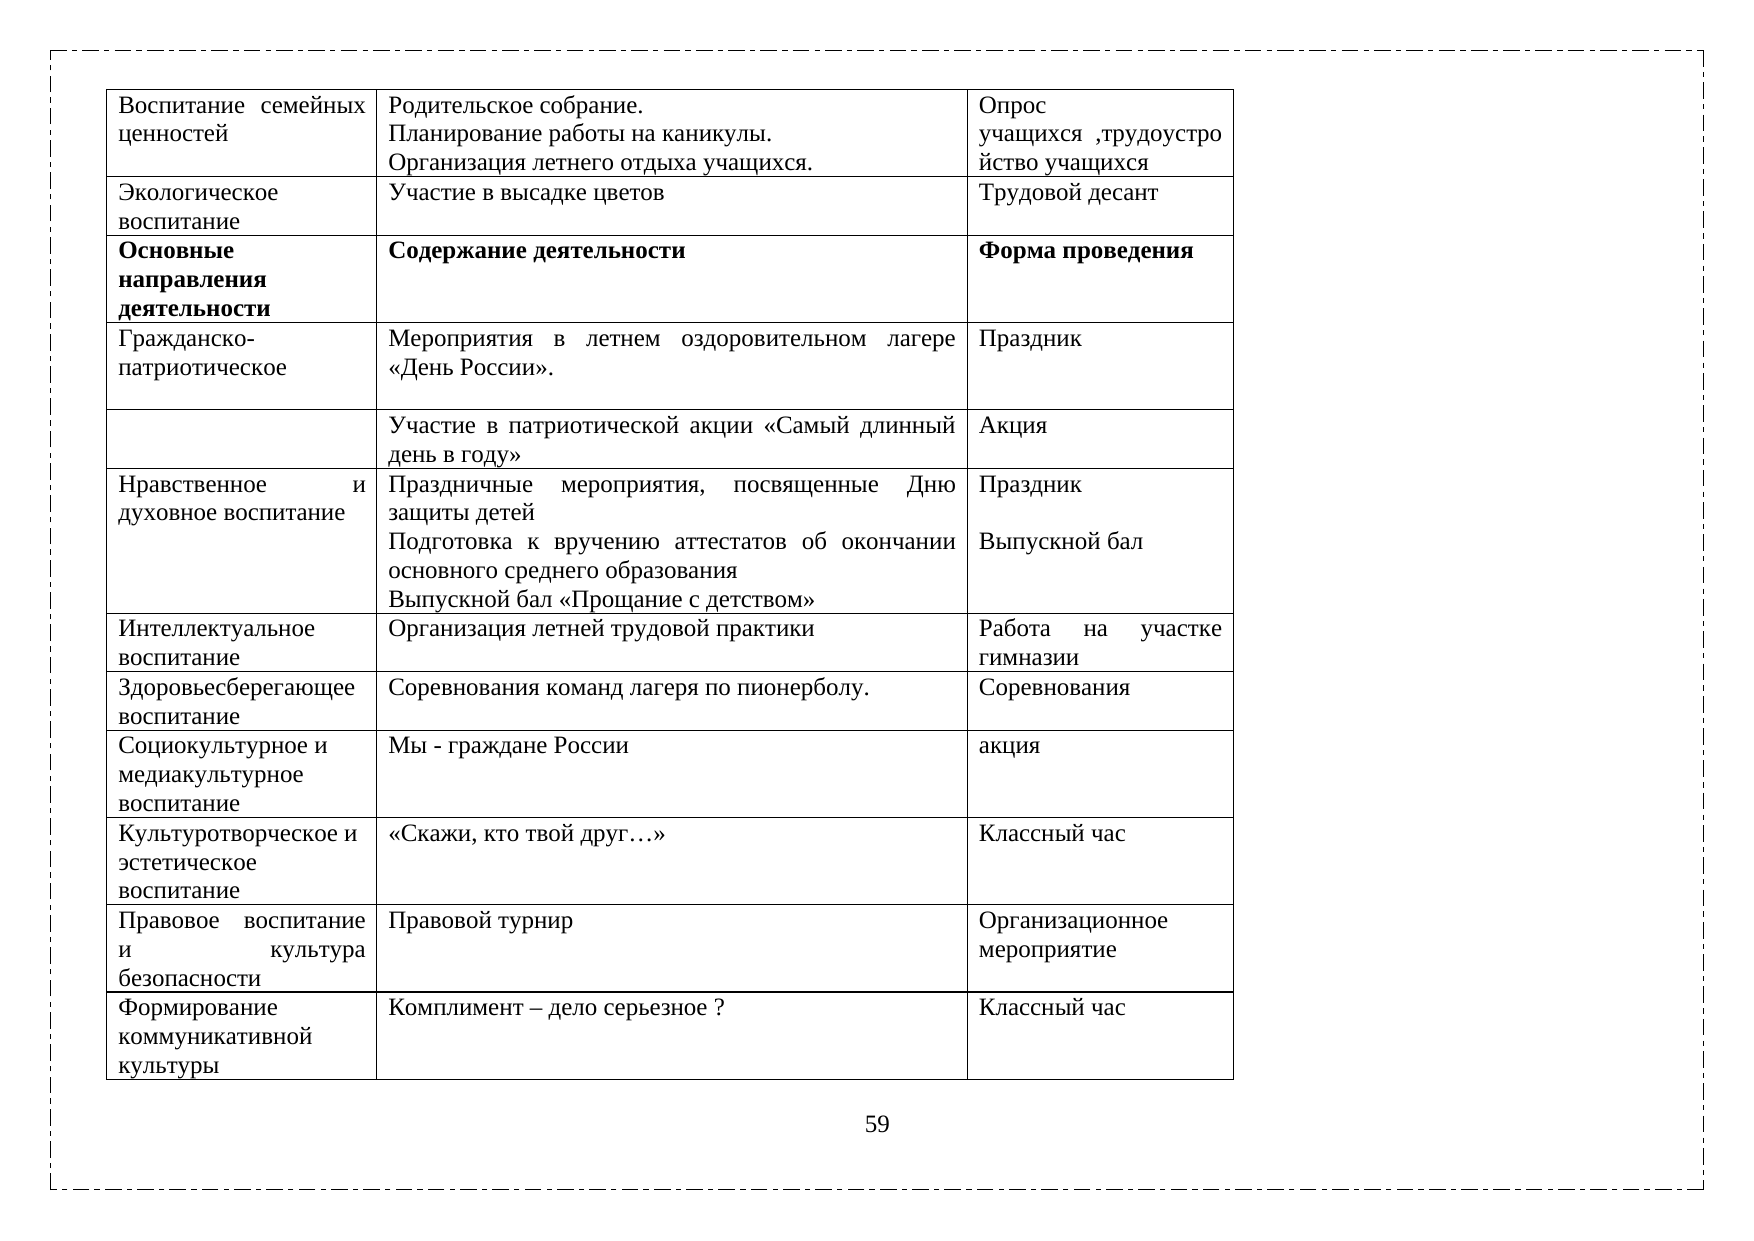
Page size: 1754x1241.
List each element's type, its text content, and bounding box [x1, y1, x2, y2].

table_cell Мероприятия в летнем оздоровительном лагере «День России». [377, 323, 967, 409]
table_cell Воспитание семейных ценностей [107, 90, 376, 176]
table_cell Нравственное и духовное воспитание [107, 469, 376, 612]
table_cell Классный час [968, 818, 1233, 904]
table_cell Экологическое воспитание [107, 177, 376, 234]
table_cell Опрос учащихся ,трудоустройство учащихся [968, 90, 1233, 176]
table_cell Мы - граждане России [377, 731, 967, 817]
table_cell Правовое воспитание и культура безопасности [107, 905, 376, 991]
table_cell Правовой турнир [377, 905, 967, 991]
table_cell Праздник [968, 323, 1233, 409]
table_cell Основные направления деятельности [107, 236, 376, 322]
table_cell Родительское собрание. Планирование работы на каникулы. Организация летнего отдыха учащихся. [377, 90, 967, 176]
table_cell Здоровьесберегающее воспитание [107, 672, 376, 729]
table_cell Акция [968, 410, 1233, 468]
table_cell Содержание деятельности [377, 236, 967, 322]
table_cell Праздник Выпускной бал [968, 469, 1233, 612]
table_cell Культуротворческое и эстетическое воспитание [107, 818, 376, 904]
table_cell Участие в патриотической акции «Самый длинный день в году» [377, 410, 967, 468]
table_cell Работа на участке гимназии [968, 614, 1233, 671]
table_cell акция [968, 731, 1233, 817]
table_cell Участие в высадке цветов [377, 177, 967, 234]
table_cell Трудовой десант [968, 177, 1233, 234]
table_cell Формирование коммуникативной культуры [107, 993, 376, 1079]
table_cell Гражданско-патриотическое [107, 323, 376, 409]
table_cell Праздничные мероприятия, посвященные Дню защиты детей Подготовка к вручению аттестатов об окончании основного среднего образования Выпускной бал «Прощание с детством» [377, 469, 967, 612]
table_cell «Скажи, кто твой друг…» [377, 818, 967, 904]
table_cell Форма проведения [968, 236, 1233, 322]
table_cell Классный час [968, 993, 1233, 1079]
table_cell Организационное мероприятие [968, 905, 1233, 991]
table_cell Соревнования [968, 672, 1233, 729]
table_cell Социокультурное и медиакультурное воспитание [107, 731, 376, 817]
table_cell Комплимент – дело серьезное ? [377, 993, 967, 1079]
table_cell [107, 410, 376, 468]
table_cell Соревнования команд лагеря по пионерболу. [377, 672, 967, 729]
table_cell Интеллектуальное воспитание [107, 614, 376, 671]
table_cell Организация летней трудовой практики [377, 614, 967, 671]
